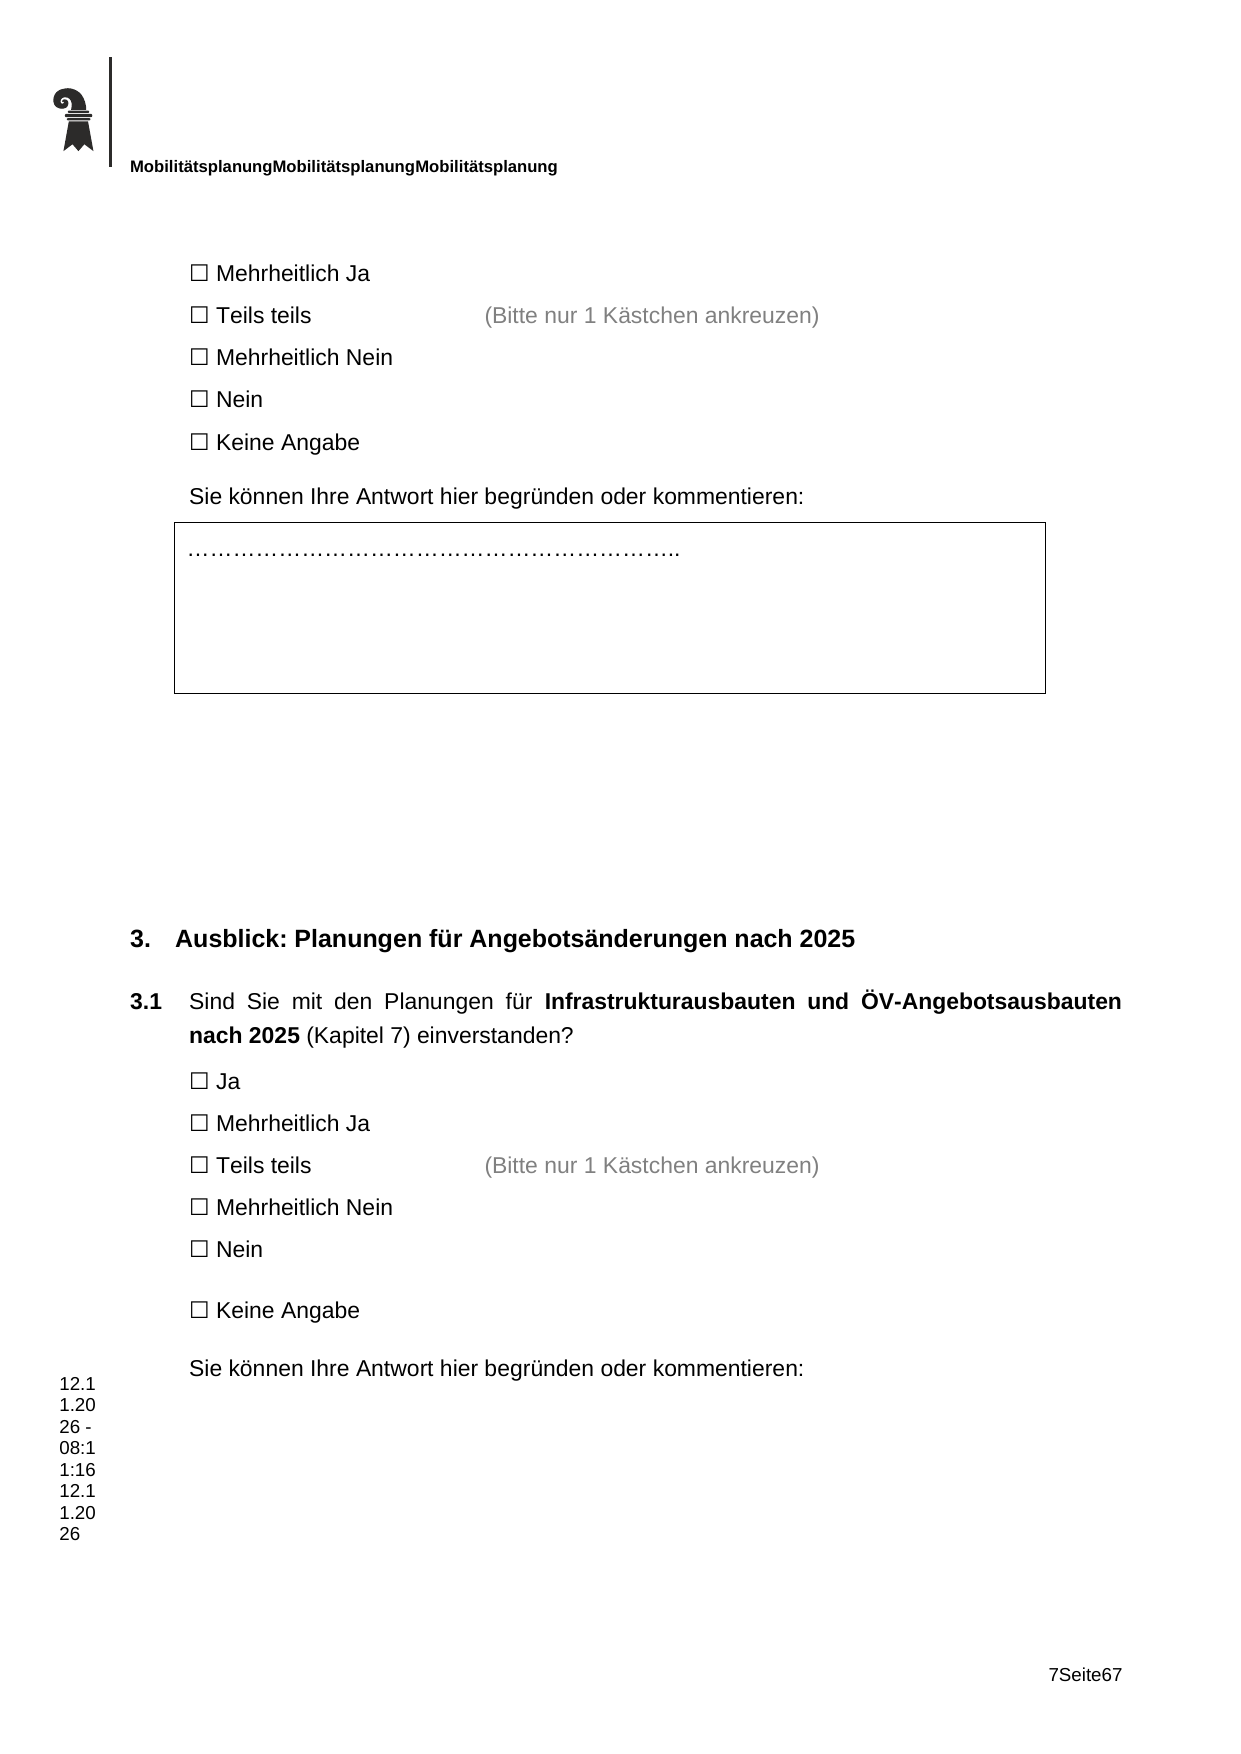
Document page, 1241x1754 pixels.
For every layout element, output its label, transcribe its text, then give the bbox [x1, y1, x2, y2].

text Ja [189, 1065, 1122, 1096]
text Mehrheitlich Nein [189, 1191, 1122, 1222]
list Sind Sie mit den Planungen für Infrastrukturausbauten und ÖV-Angebotsausbauten nach 2025 (Kapitel 7) einverstanden? [130, 988, 1122, 1048]
text Keine Angabe [189, 426, 1122, 457]
text Teils teils (Bitte nur 1 Kästchen ankreuzen) [189, 299, 1122, 330]
text Nein [189, 1233, 1122, 1265]
table_header [175, 523, 1045, 693]
text Nein [189, 383, 1122, 415]
text Sie können Ihre Antwort hier begründen oder kommentieren: [189, 483, 1122, 509]
text Sie können Ihre Antwort hier begründen oder kommentieren: [130, 1355, 1122, 1382]
text Mehrheitlich Ja [189, 257, 1122, 288]
text Mehrheitlich Ja [189, 1107, 1122, 1138]
text Teils teils (Bitte nur 1 Kästchen ankreuzen) [189, 1149, 1122, 1180]
subtitle Ausblick: Planungen für Angebotsänderungen nach 2025 [130, 924, 1122, 953]
text Keine Angabe [189, 1294, 1122, 1326]
text Mehrheitlich Nein [189, 341, 1122, 372]
